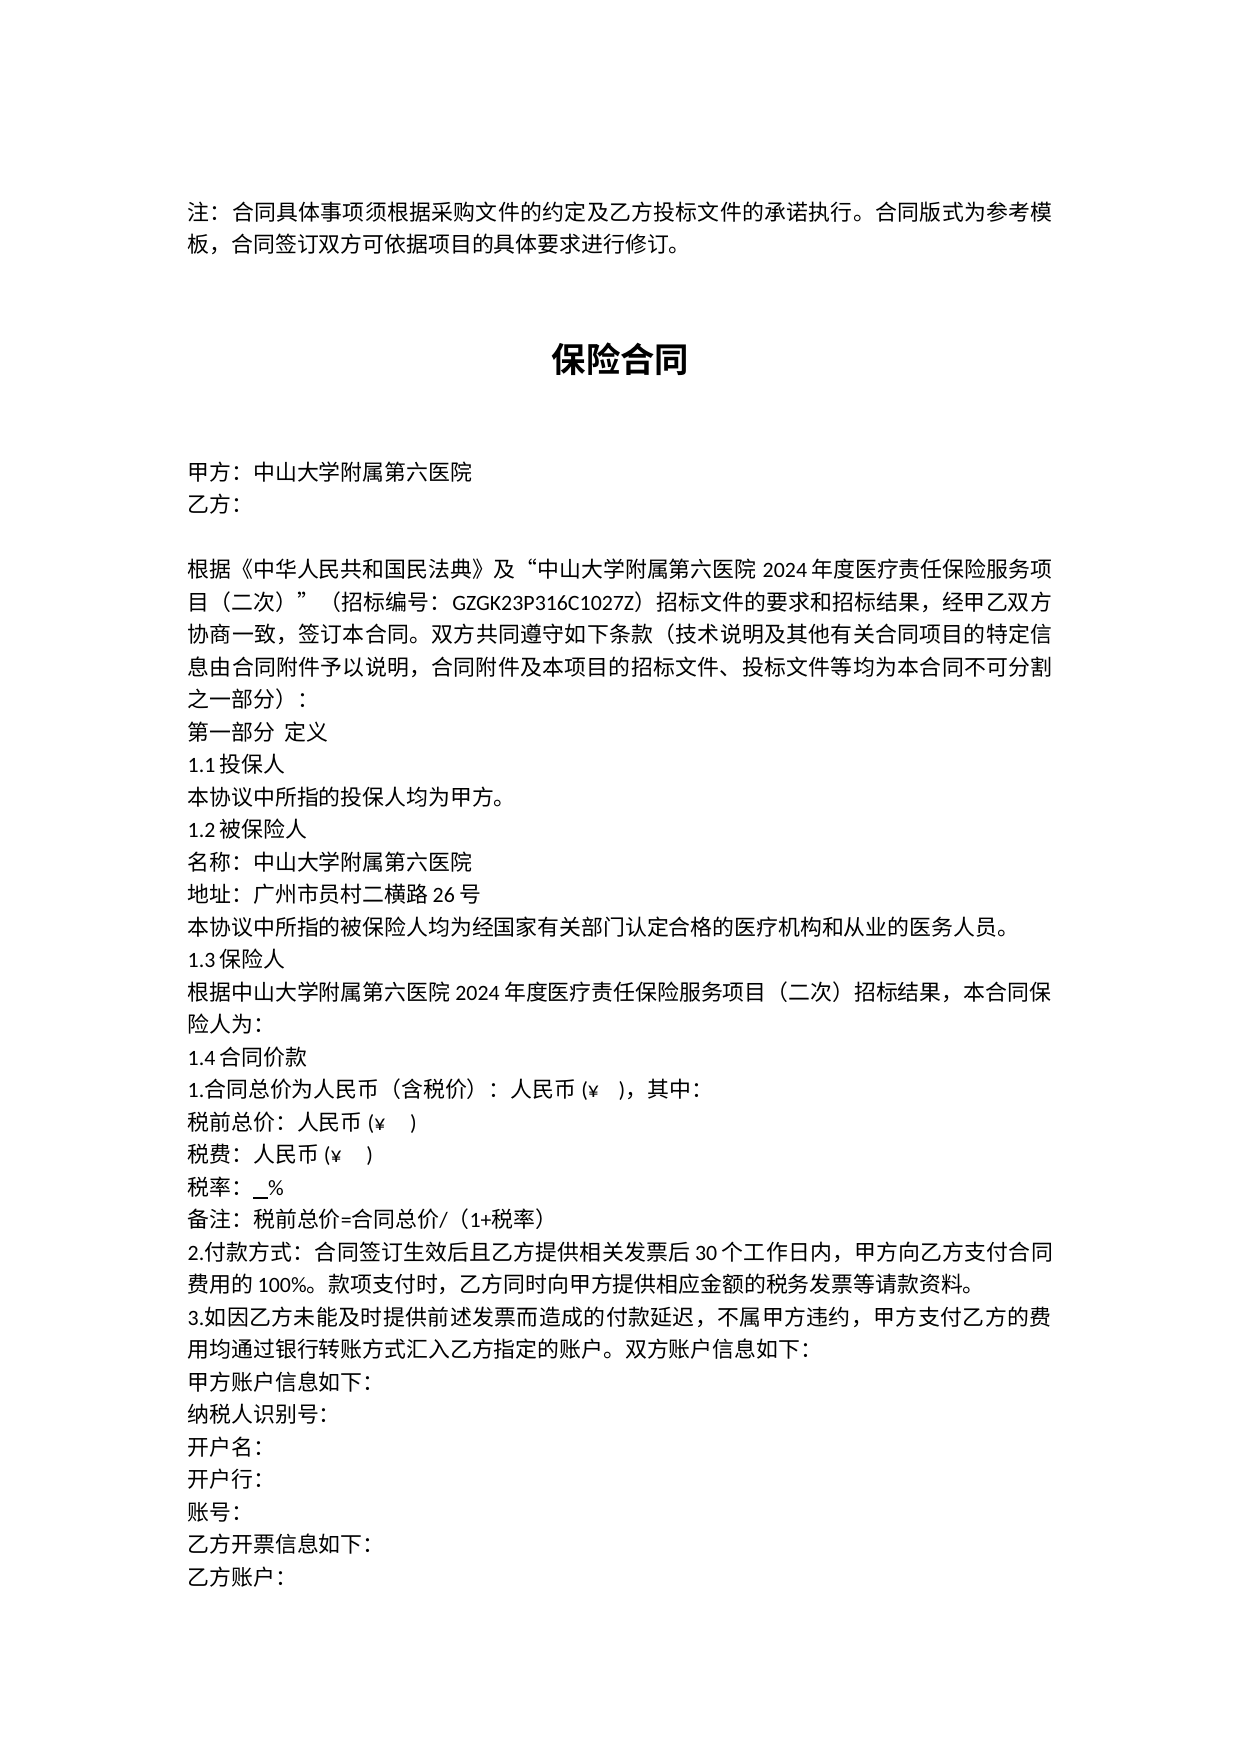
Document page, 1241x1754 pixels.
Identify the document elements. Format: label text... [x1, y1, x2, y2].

text 开户行： [187, 1462, 1053, 1494]
text 甲方账户信息如下： [187, 1364, 1053, 1397]
text 甲方：中山大学附属第六医院 [187, 454, 1053, 487]
text 备注：税前总价=合同总价/（1+税率） [187, 1202, 1053, 1234]
text 第一部分 定义 [187, 714, 1053, 747]
text 3.如因乙方未能及时提供前述发票而造成的付款延迟，不属甲方违约，甲方支付乙方的费用均通过银行转账方式汇入乙方指定的账户。双方账户信息如下： [187, 1299, 1053, 1364]
text 开户名： [187, 1429, 1053, 1462]
text 税费：人民币 (¥ ) [187, 1137, 1053, 1169]
text 2.付款方式：合同签订生效后且乙方提供相关发票后30个工作日内，甲方向乙方支付合同费用的100%。款项支付时，乙方同时向甲方提供相应金额的税务发票等请款资料。 [187, 1234, 1053, 1299]
text 地址：广州市员村二横路26号 [187, 877, 1053, 909]
text 1.2被保险人 [187, 812, 1053, 844]
text 税率： % [187, 1169, 1053, 1202]
text 乙方开票信息如下： [187, 1527, 1053, 1559]
text 1.4合同价款 [187, 1039, 1053, 1072]
text 本协议中所指的投保人均为甲方。 [187, 779, 1053, 812]
text 1.合同总价为人民币（含税价）：人民币 (¥ )，其中： [187, 1072, 1053, 1104]
text 根据《中华人民共和国民法典》及“中山大学附属第六医院2024年度医疗责任保险服务项目（二次）”（招标编号：GZGK23P316C1027Z）招标文件的要求和招标结果，经甲乙双方协商一致，签订本合同。双方共同遵守如下条款（技术说明及其他有关合同项目的特定信息由合同附件予以说明，合同附件及本项目的招标文件、投标文件等均为本合同不可分割之一部分）： [187, 552, 1053, 714]
text 保险合同 [187, 324, 1053, 389]
text 乙方账户： [187, 1559, 1053, 1592]
text 注：合同具体事项须根据采购文件的约定及乙方投标文件的承诺执行。合同版式为参考模板，合同签订双方可依据项目的具体要求进行修订。 [187, 194, 1053, 259]
text 名称：中山大学附属第六医院 [187, 844, 1053, 877]
text 纳税人识别号： [187, 1397, 1053, 1429]
text 乙方： [187, 487, 1053, 519]
text 1.1投保人 [187, 747, 1053, 779]
text 税前总价：人民币 (¥ ) [187, 1104, 1053, 1137]
text 根据中山大学附属第六医院2024年度医疗责任保险服务项目（二次）招标结果，本合同保险人为： [187, 974, 1053, 1039]
text 账号： [187, 1494, 1053, 1527]
text 本协议中所指的被保险人均为经国家有关部门认定合格的医疗机构和从业的医务人员。 [187, 909, 1053, 942]
text 1.3保险人 [187, 942, 1053, 974]
